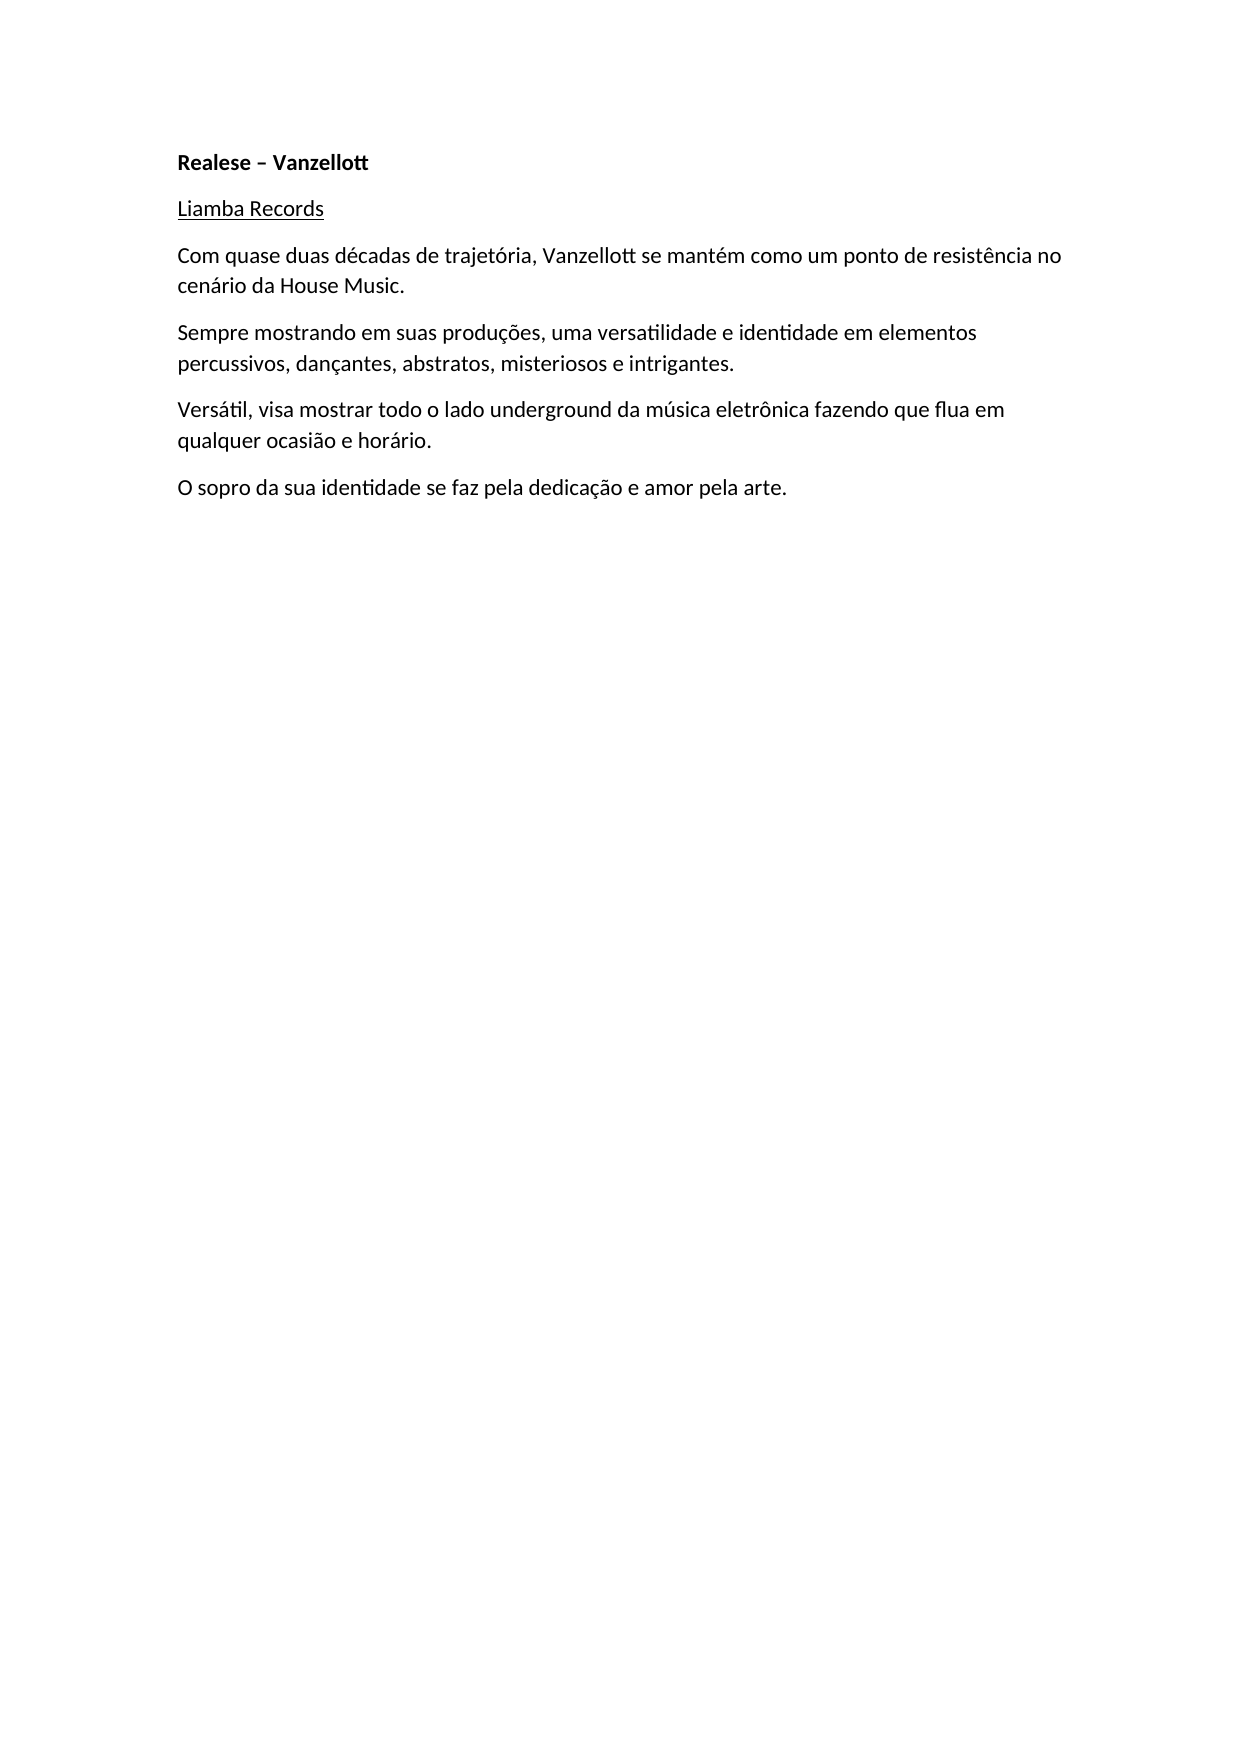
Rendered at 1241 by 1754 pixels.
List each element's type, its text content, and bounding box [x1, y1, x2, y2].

text O sopro da sua identidade se faz pela dedicação e amor pela arte. [177, 473, 1063, 501]
text Realese – Vanzellott [177, 148, 1063, 176]
text Com quase duas décadas de trajetória, Vanzellott se mantém como um ponto de resistência no cenário da House Music. [177, 241, 1063, 299]
text Liamba Records [177, 194, 1063, 222]
text Versátil, visa mostrar todo o lado underground da música eletrônica fazendo que flua em qualquer ocasião e horário. [177, 396, 1063, 454]
text Sempre mostrando em suas produções, uma versatilidade e identidade em elementos percussivos, dançantes, abstratos, misteriosos e intrigantes. [177, 318, 1063, 377]
